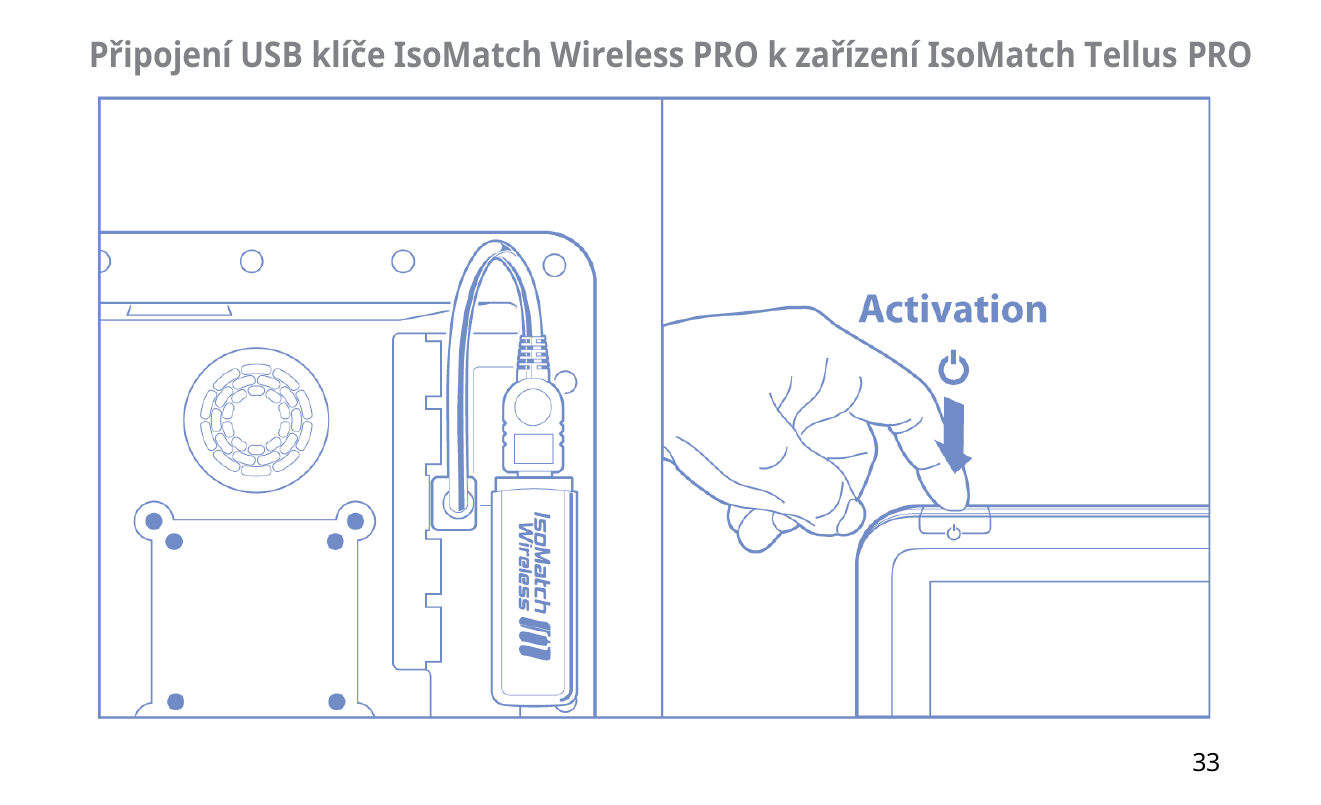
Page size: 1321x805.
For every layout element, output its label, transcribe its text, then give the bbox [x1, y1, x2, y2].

picture [97, 96, 1211, 719]
subtitle Připojení USB klíče IsoMatch Wireless PRO k zařízení IsoMatch Tellus PRO [88, 29, 1258, 78]
